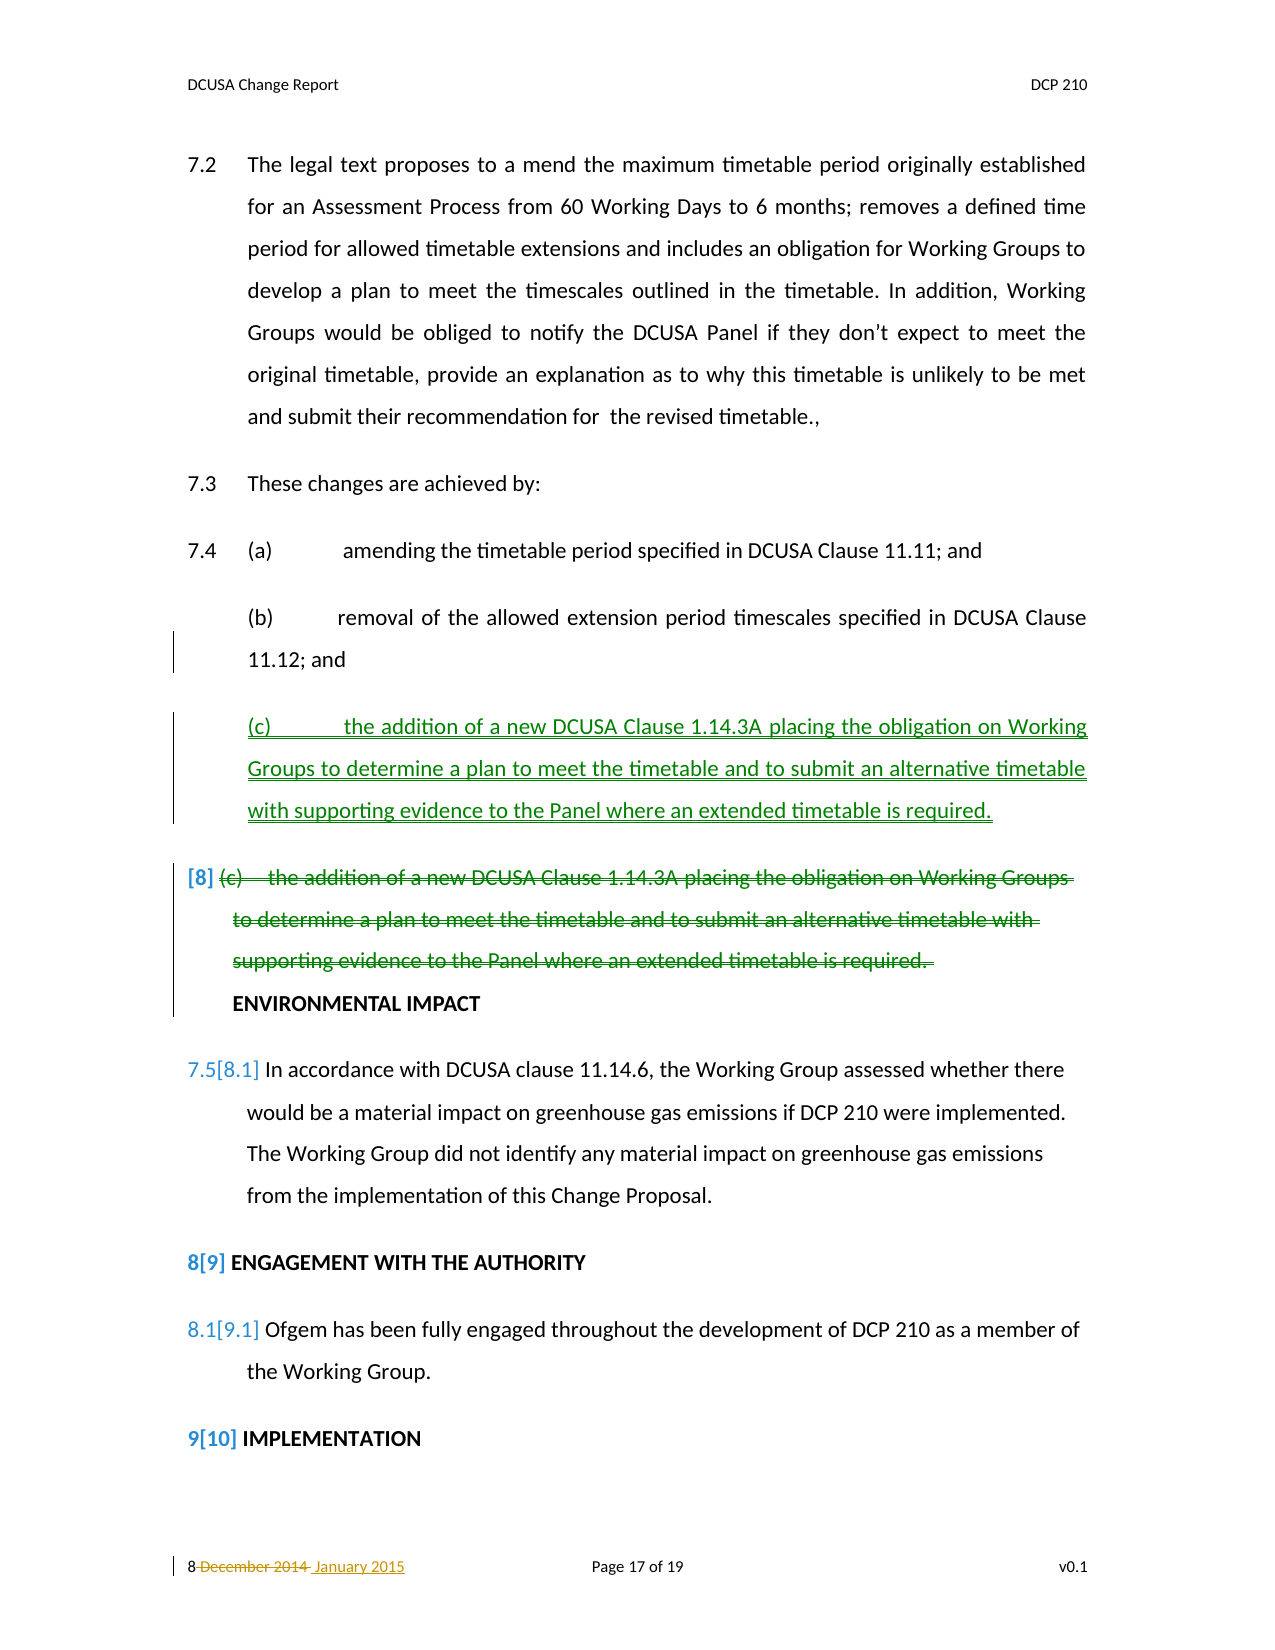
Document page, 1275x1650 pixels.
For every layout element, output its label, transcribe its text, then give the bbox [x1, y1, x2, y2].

subtitle (b) removal of the allowed extension period timescales specified in DCUSA Clause 11.12; and [247, 603, 1087, 673]
subtitle ENVIRONMENTAL IMPACT [187, 863, 1087, 1017]
subtitle In accordance with DCUSA clause 11.14.6, the Working Group assessed whether there would be a material impact on greenhouse gas emissions if DCP 210 were implemented. The Working Group did not identify any material impact on greenhouse gas emissions from the implementation of this Change Proposal. [187, 1056, 1087, 1209]
subtitle implementation [187, 1424, 1087, 1452]
subtitle ENGAGEMENT with the authority [187, 1248, 1087, 1277]
subtitle Ofgem has been fully engaged throughout the development of DCP 210 as a member of the Working Group. [187, 1316, 1087, 1386]
subtitle (a) amending the timetable period specified in DCUSA Clause 11.11; and [187, 536, 1087, 564]
subtitle These changes are achieved by: [187, 469, 1087, 497]
subtitle The legal text proposes to a mend the maximum timetable period originally established for an Assessment Process from 60 Working Days to 6 months; removes a defined time period for allowed timetable extensions and includes an obligation for Working Groups to develop a plan to meet the timescales outlined in the timetable. In addition, Working Groups would be obliged to notify the DCUSA Panel if they don’t expect to meet the original timetable, provide an explanation as to why this timetable is unlikely to be met and submit their recommendation for the revised timetable., [187, 150, 1087, 430]
